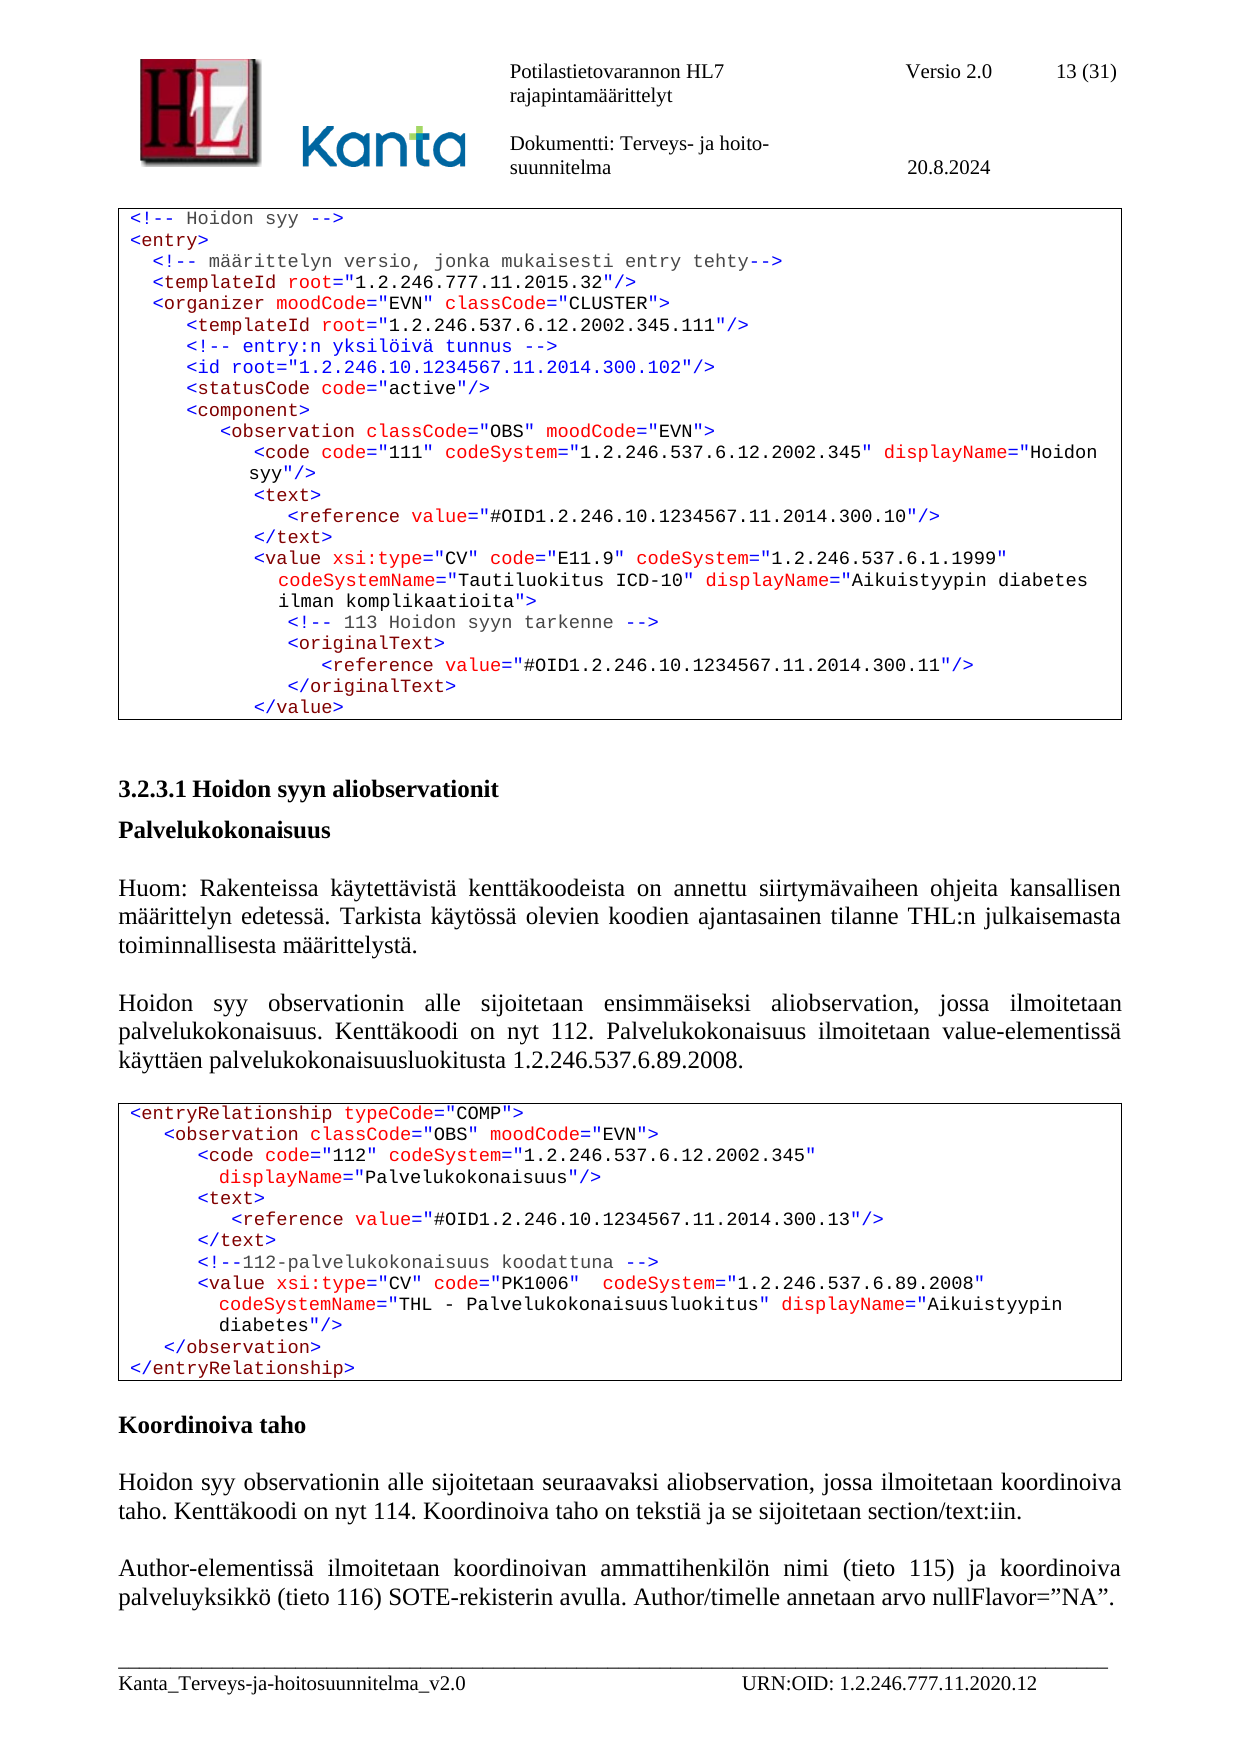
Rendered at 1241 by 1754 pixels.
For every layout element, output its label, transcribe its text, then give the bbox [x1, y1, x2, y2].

text Hoidon syy observationin alle sijoitetaan seuraavaksi aliobservation, jossa ilmoitetaan koordinoiva taho. Kenttäkoodi on nyt 114. Koordinoiva taho on tekstiä ja se sijoitetaan section/text:iin. [118, 1467, 1122, 1525]
text Author-elementissä ilmoitetaan koordinoivan ammattihenkilön nimi (tieto 115) ja koordinoiva palveluyksikkö (tieto 116) SOTE-rekisterin avulla. Author/timelle annetaan arvo nullFlavor=”NA”. [118, 1553, 1122, 1611]
picture [302, 126, 466, 167]
text Hoidon syy observationin alle sijoitetaan ensimmäiseksi aliobservation, jossa ilmoitetaan palvelukokonaisuus. Kenttäkoodi on nyt 112. Palvelukokonaisuus ilmoitetaan value-elementissä käyttäen palvelukokonaisuusluokitusta 1.2.246.537.6.89.2008. [118, 988, 1122, 1074]
table_header <entryRelationship typeCode="COMP"> <observation classCode="OBS" moodCode="EVN"> <code code="112" codeSystem="1.2.246.537.6.12.2002.345" displayName="Palvelukokonaisuus"/> <text> <reference value="#OID1.2.246.10.1234567.11.2014.300.13"/> </text> <!--112-palvelukokonaisuus koodattuna --> <value xsi:type="CV" code="PK1006" codeSystem="1.2.246.537.6.89.2008" codeSystemName="THL - Palvelukokonaisuusluokitus" displayName="Aikuistyypin diabetes"/> </observation> </entryRelationship> [119, 1104, 1121, 1380]
table_header <!-- Hoidon syy --> <entry> <!-- määrittelyn versio, jonka mukaisesti entry tehty--> <templateId root="1.2.246.777.11.2015.32"/> <organizer moodCode="EVN" classCode="CLUSTER"> <templateId root="1.2.246.537.6.12.2002.345.111"/> <!-- entry:n yksilöivä tunnus --> <id root="1.2.246.10.1234567.11.2014.300.102"/> <statusCode code="active"/> <component> <observation classCode="OBS" moodCode="EVN"> <code code="111" codeSystem="1.2.246.537.6.12.2002.345" displayName="Hoidon syy"/> <text> <reference value="#OID1.2.246.10.1234567.11.2014.300.10"/> </text> <value xsi:type="CV" code="E11.9" codeSystem="1.2.246.537.6.1.1999" codeSystemName="Tautiluokitus ICD-10" displayName="Aikuistyypin diabetes ilman komplikaatioita"> <!-- 113 Hoidon syyn tarkenne --> <originalText> <reference value="#OID1.2.246.10.1234567.11.2014.300.11"/> </originalText> </value> [119, 209, 1121, 719]
subtitle Hoidon syyn aliobservationit [118, 774, 1122, 803]
text Huom: Rakenteissa käytettävistä kenttäkoodeista on annettu siirtymävaiheen ohjeita kansallisen määrittelyn edetessä. Tarkista käytössä olevien koodien ajantasainen tilanne THL:n julkaisemasta toiminnallisesta määrittelystä. [118, 873, 1122, 959]
text Koordinoiva taho [118, 1410, 1122, 1438]
text Palvelukokonaisuus [118, 815, 1122, 844]
picture [140, 59, 263, 167]
